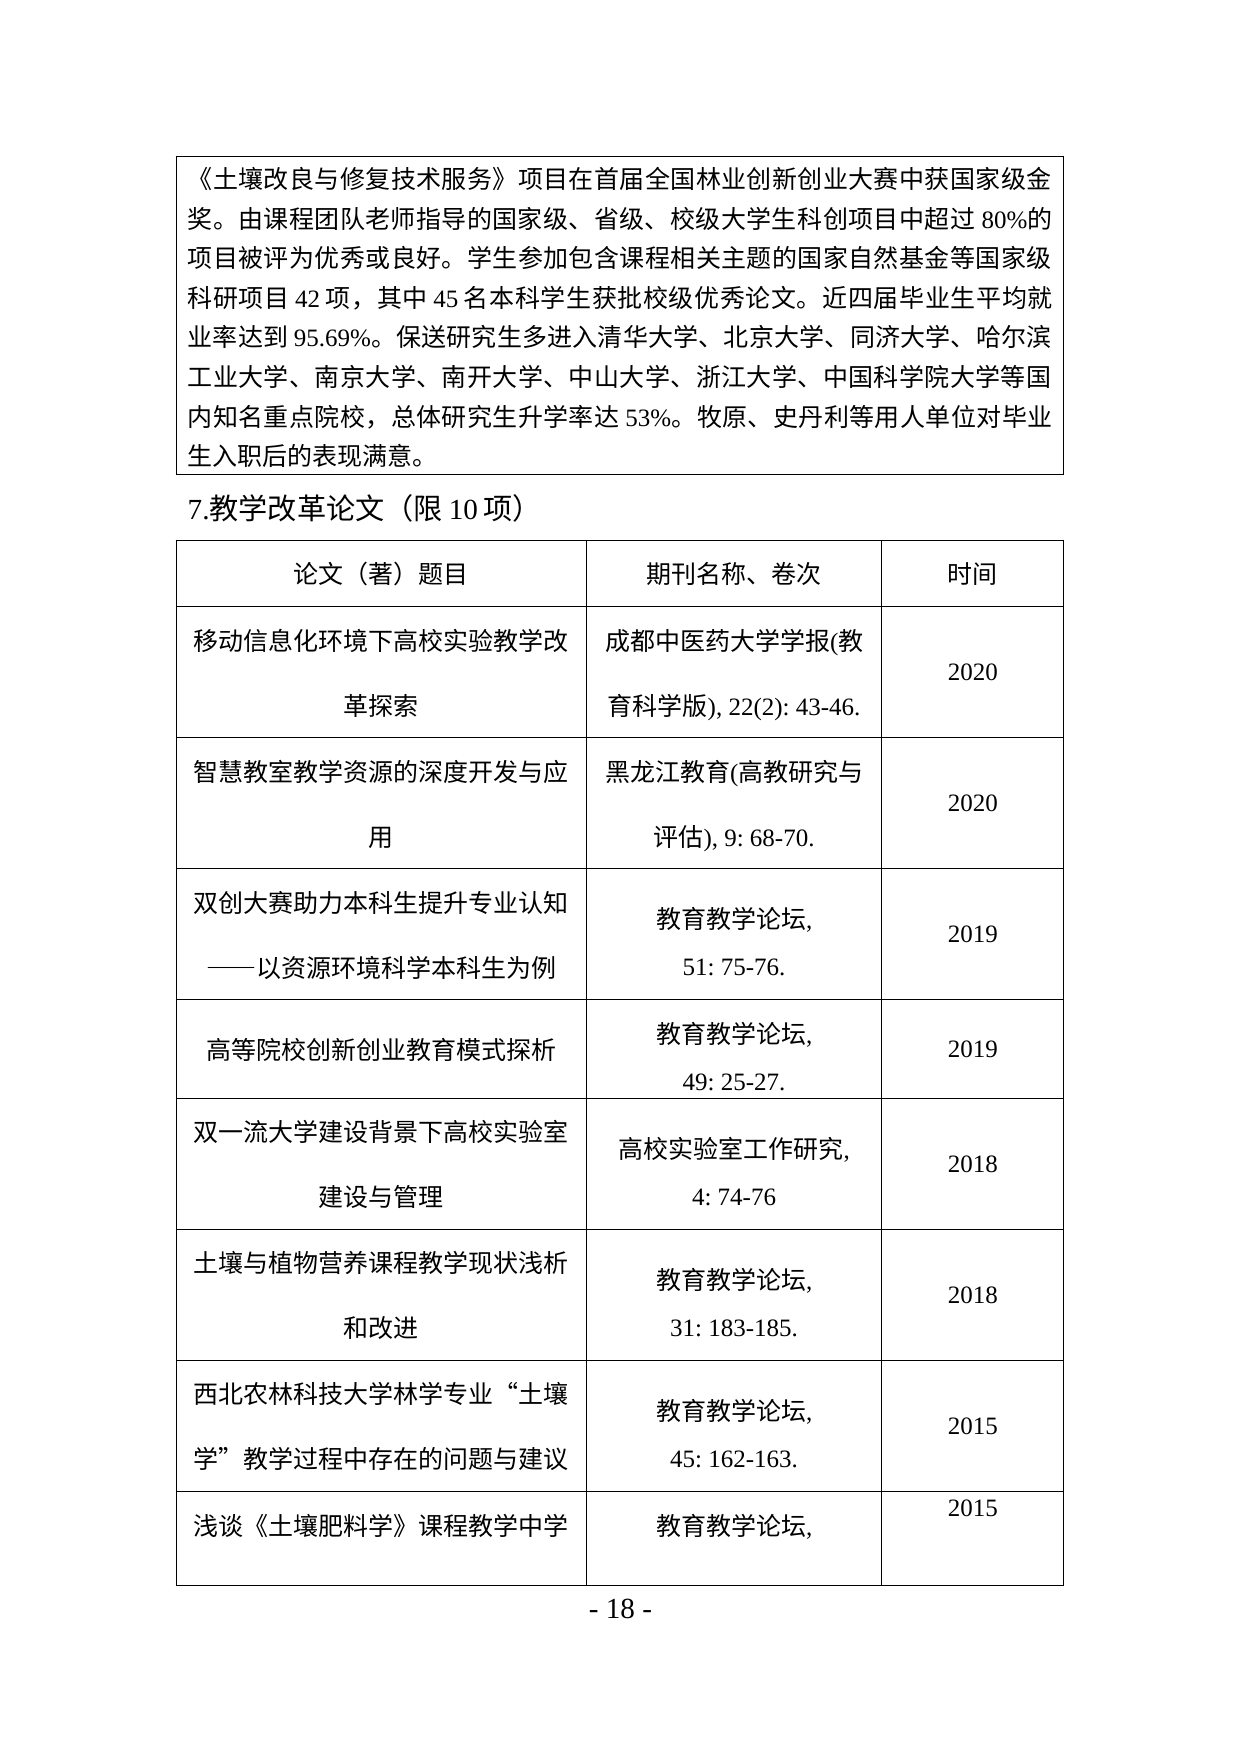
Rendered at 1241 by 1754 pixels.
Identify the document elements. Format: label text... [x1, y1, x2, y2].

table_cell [177, 1492, 586, 1585]
table_cell 成都中医药大学学报(教育科学版), 22(2): 43-46. [587, 607, 881, 737]
table_header 期刊名称、卷次 [587, 541, 881, 606]
table_cell 2015 [882, 1492, 1063, 1585]
table_cell 黑龙江教育(高教研究与评估), 9: 68-70. [587, 738, 881, 868]
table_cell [587, 1492, 881, 1585]
table_header 时间 [882, 541, 1063, 606]
table_cell 智慧教室教学资源的深度开发与应用 [177, 738, 586, 868]
table_cell 双一流大学建设背景下高校实验室建设与管理 [177, 1099, 586, 1228]
table_cell 2018 [882, 1230, 1063, 1359]
table_cell 土壤与植物营养课程教学现状浅析和改进 [177, 1230, 586, 1359]
table_cell 2019 [882, 1000, 1063, 1097]
text 7.教学改革论文（限10项） [187, 475, 1053, 539]
table_cell 教育教学论坛, 45: 162-163. [587, 1361, 881, 1491]
table_cell 高校实验室工作研究, 4: 74-76 [587, 1099, 881, 1228]
table_header 论文（著）题目 [177, 541, 586, 606]
table_cell 2020 [882, 738, 1063, 868]
table_cell 2020 [882, 607, 1063, 737]
table_cell 2018 [882, 1099, 1063, 1228]
table_cell 教育教学论坛, 31: 183-185. [587, 1230, 881, 1359]
table_cell 高等院校创新创业教育模式探析 [177, 1000, 586, 1097]
table_cell 教育教学论坛, 51: 75-76. [587, 869, 881, 999]
table_cell 2019 [882, 869, 1063, 999]
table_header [177, 157, 1063, 473]
table_cell 双创大赛助力本科生提升专业认知——以资源环境科学本科生为例 [177, 869, 586, 999]
table_cell 移动信息化环境下高校实验教学改革探索 [177, 607, 586, 737]
table_cell 教育教学论坛, 49: 25-27. [587, 1000, 881, 1097]
table_cell 2015 [882, 1361, 1063, 1491]
table_cell 西北农林科技大学林学专业“土壤学”教学过程中存在的问题与建议 [177, 1361, 586, 1491]
